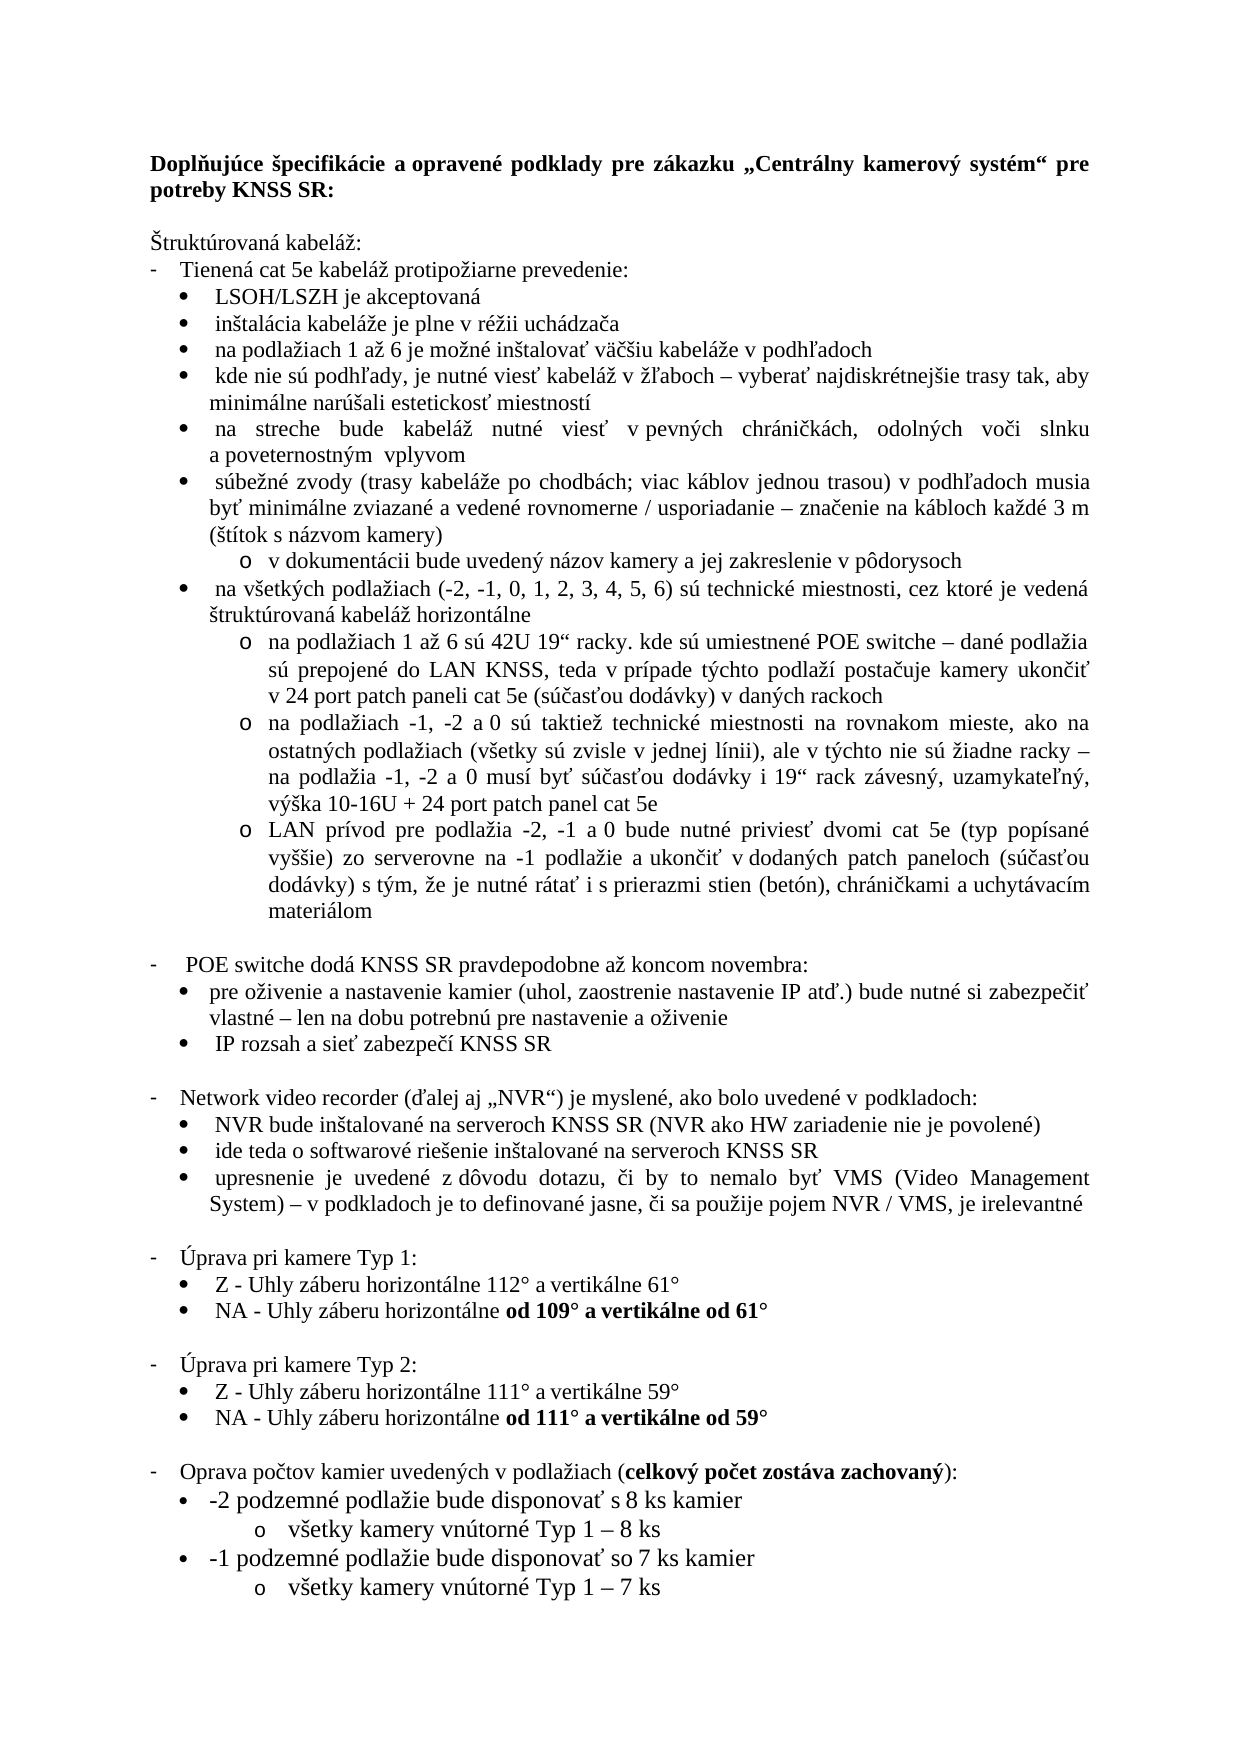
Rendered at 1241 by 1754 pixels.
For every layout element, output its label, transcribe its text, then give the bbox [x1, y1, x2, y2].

list inštalácia kabeláže je plne v réžii uchádzača [179, 310, 1090, 336]
list ide teda o softwarové riešenie inštalované na serveroch KNSS SR [179, 1138, 1090, 1164]
list POE switche dodá KNSS SR pravdepodobne až koncom novembra: [150, 950, 1090, 978]
list súbežné zvody (trasy kabeláže po chodbách; viac káblov jednou trasou) v podhľadoch musia byť minimálne zviazané a vedené rovnomerne / usporiadanie – značenie na kábloch každé 3 m (štítok s názvom kamery) [179, 468, 1090, 547]
list Úprava pri kamere Typ 2: [150, 1350, 1090, 1378]
list LSOH/LSZH je akceptovaná [179, 283, 1090, 310]
list na streche bude kabeláž nutné viesť v pevných chráničkách, odolných voči slnku a poveternostným vplyvom [179, 415, 1090, 468]
list Network video recorder (ďalej aj „NVR“) je myslené, ako bolo uvedené v podkladoch: [150, 1083, 1090, 1111]
list na podlažiach 1 až 6 je možné inštalovať väčšiu kabeláže v podhľadoch [179, 336, 1090, 362]
list NA - Uhly záberu horizontálne od 109° a vertikálne od 61° [179, 1297, 1090, 1324]
list IP rozsah a sieť zabezpečí KNSS SR [179, 1031, 1090, 1057]
list upresnenie je uvedené z dôvodu dotazu, či by to nemalo byť VMS (Video Management System) – v podkladoch je to definované jasne, či sa použije pojem NVR / VMS, je irelevantné [179, 1164, 1090, 1217]
list -2 podzemné podlažie bude disponovať s 8 ks kamier [179, 1485, 1090, 1514]
text Doplňujúce špecifikácie a opravené podklady pre zákazku „Centrálny kamerový systém“ pre potreby KNSS SR: [150, 150, 1090, 203]
list Úprava pri kamere Typ 1: [150, 1243, 1090, 1271]
list na podlažiach -1, -2 a 0 sú taktiež technické miestnosti na rovnakom mieste, ako na ostatných podlažiach (všetky sú zvisle v jednej línii), ale v týchto nie sú žiadne racky – na podlažia -1, -2 a 0 musí byť súčasťou dodávky i 19“ rack závesný, uzamykateľný, výška 10-16U + 24 port patch panel cat 5e [239, 709, 1090, 816]
list všetky kamery vnútorné Typ 1 – 8 ks [253, 1514, 1090, 1543]
list kde nie sú podhľady, je nutné viesť kabeláž v žľaboch – vyberať najdiskrétnejšie trasy tak, aby minimálne narúšali estetickosť miestností [179, 362, 1090, 415]
text Štruktúrovaná kabeláž: [150, 229, 1090, 255]
list Z - Uhly záberu horizontálne 111° a vertikálne 59° [179, 1378, 1090, 1404]
list Z - Uhly záberu horizontálne 112° a vertikálne 61° [179, 1271, 1090, 1297]
list LAN prívod pre podlažia -2, -1 a 0 bude nutné priviesť dvomi cat 5e (typ popísané vyššie) zo serverovne na -1 podlažie a ukončiť v dodaných patch paneloch (súčasťou dodávky) s tým, že je nutné rátať i s prierazmi stien (betón), chráničkami a uchytávacím materiálom [239, 816, 1090, 923]
list na všetkých podlažiach (-2, -1, 0, 1, 2, 3, 4, 5, 6) sú technické miestnosti, cez ktoré je vedená štruktúrovaná kabeláž horizontálne [179, 575, 1090, 628]
list Tienená cat 5e kabeláž protipožiarne prevedenie: [150, 255, 1090, 283]
list NVR bude inštalované na serveroch KNSS SR (NVR ako HW zariadenie nie je povolené) [179, 1111, 1090, 1138]
list -1 podzemné podlažie bude disponovať so 7 ks kamier [179, 1543, 1090, 1572]
list Oprava počtov kamier uvedených v podlažiach (celkový počet zostáva zachovaný): [150, 1457, 1090, 1485]
list v dokumentácii bude uvedený názov kamery a jej zakreslenie v pôdorysoch [239, 547, 1090, 575]
list všetky kamery vnútorné Typ 1 – 7 ks [253, 1572, 1090, 1602]
list na podlažiach 1 až 6 sú 42U 19“ racky. kde sú umiestnené POE switche – dané podlažia sú prepojené do LAN KNSS, teda v prípade týchto podlaží postačuje kamery ukončiť v 24 port patch paneli cat 5e (súčasťou dodávky) v daných rackoch [239, 628, 1090, 709]
list pre oživenie a nastavenie kamier (uhol, zaostrenie nastavenie IP atď.) bude nutné si zabezpečiť vlastné – len na dobu potrebnú pre nastavenie a oživenie [179, 978, 1090, 1031]
list NA - Uhly záberu horizontálne od 111° a vertikálne od 59° [179, 1404, 1090, 1431]
